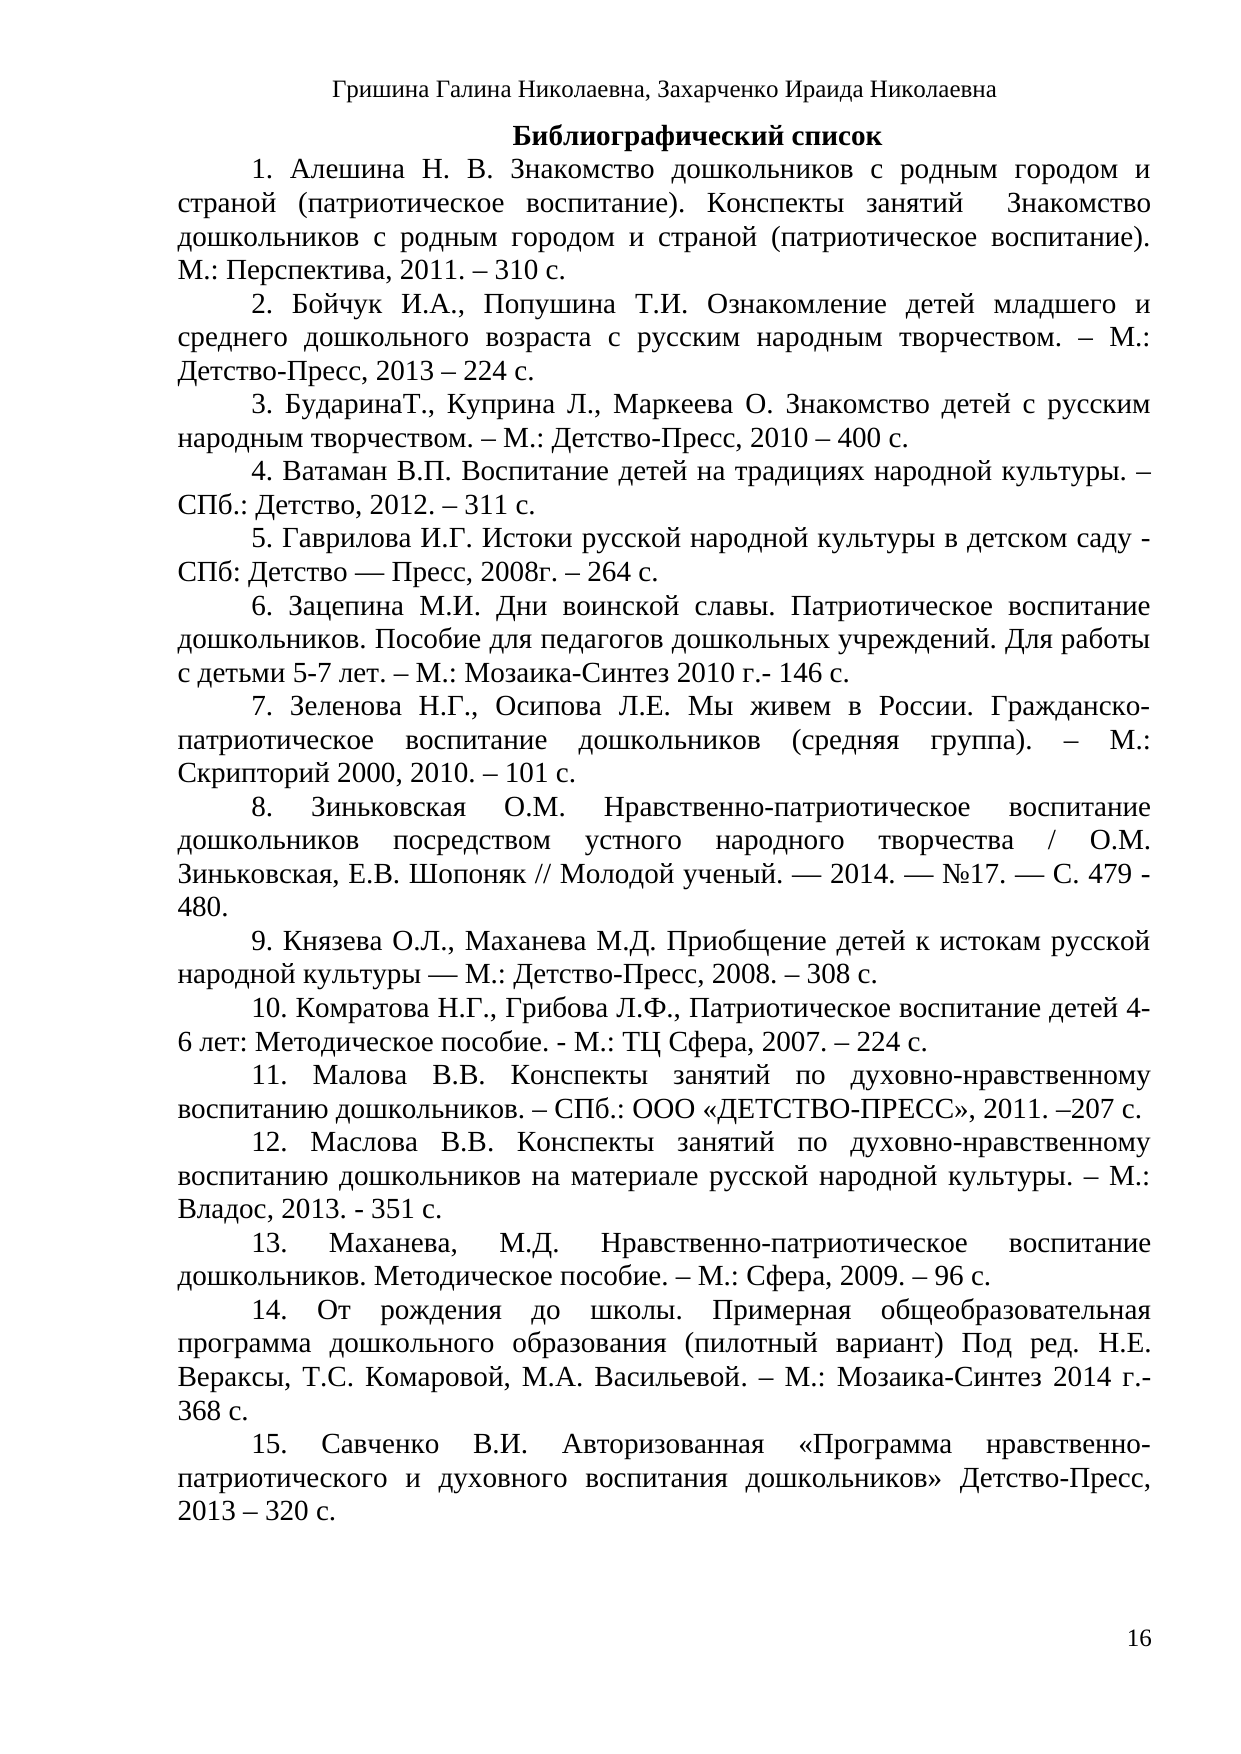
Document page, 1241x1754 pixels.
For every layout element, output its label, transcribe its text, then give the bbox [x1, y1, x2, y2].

text 15. Савченко В.И. Авторизованная «Программа нравственно-патриотического и духовного воспитания дошкольников» Детство-Пресс, 2013 – 320 с. [177, 1426, 1152, 1527]
text 12. Маслова В.В. Конспекты занятий по духовно-нравственному воспитанию дошкольников на материале русской народной культуры. – М.: Владос, 2013. - 351 с. [177, 1124, 1152, 1225]
text 5. Гаврилова И.Г. Истоки русской народной культуры в детском саду -СПб: Детство — Пресс, 2008г. – 264 с. [177, 521, 1152, 588]
text 7. Зеленова Н.Г., Осипова Л.Е. Мы живем в России. Гражданско-патриотическое воспитание дошкольников (средняя группа). – М.: Скрипторий 2000, 2010. – 101 с. [177, 688, 1152, 789]
text Библиографический список [177, 118, 1151, 152]
text 8. Зиньковская О.М. Нравственно-патриотическое воспитание дошкольников посредством устного народного творчества / О.М. Зиньковская, Е.В. Шопоняк // Молодой ученый. — 2014. — №17. — С. 479 - 480. [177, 789, 1152, 923]
text 6. Зацепина М.И. Дни воинской славы. Патриотическое воспитание дошкольников. Пособие для педагогов дошкольных учреждений. Для работы с детьми 5-7 лет. – М.: Мозаика-Синтез 2010 г.- 146 с. [177, 588, 1152, 688]
text 13. Маханева, М.Д. Нравственно-патриотическое воспитание дошкольников. Методическое пособие. – М.: Сфера, 2009. – 96 с. [177, 1225, 1152, 1292]
text 9. Князева О.Л., Маханева М.Д. Приобщение детей к истокам русской народной культуры — М.: Детство-Пресс, 2008. – 308 с. [177, 923, 1152, 990]
text 10. Комратова Н.Г., Грибова Л.Ф., Патриотическое воспитание детей 4-6 лет: Методическое пособие. - М.: ТЦ Сфера, 2007. – 224 с. [177, 990, 1152, 1057]
text 14. От рождения до школы. Примерная общеобразовательная программа дошкольного образования (пилотный вариант) Под ред. Н.Е. Вераксы, Т.С. Комаровой, М.А. Васильевой. – М.: Мозаика-Синтез 2014 г.- 368 с. [177, 1292, 1152, 1426]
text 2. Бойчук И.А., Попушина Т.И. Ознакомление детей младшего и среднего дошкольного возраста с русским народным творчеством. – М.: Детство-Пресс, 2013 – 224 с. [177, 286, 1152, 386]
text 4. Ватаман В.П. Воспитание детей на традициях народной культуры. –СПб.: Детство, 2012. – 311 с. [177, 453, 1152, 521]
text 3. БударинаТ., Куприна Л., Маркеева О. Знакомство детей с русским народным творчеством. – М.: Детство-Пресс, 2010 – 400 с. [177, 386, 1152, 453]
text 11. Малова В.В. Конспекты занятий по духовно-нравственному воспитанию дошкольников. – СПб.: ООО «ДЕТСТВО-ПРЕСС», 2011. –207 с. [177, 1057, 1152, 1124]
text 1. Алешина Н. В. Знакомство дошкольников с родным городом и страной (патриотическое воспитание). Конспекты занятий Знакомство дошкольников с родным городом и страной (патриотическое воспитание). М.: Перспектива, 2011. – 310 с. [177, 152, 1152, 286]
